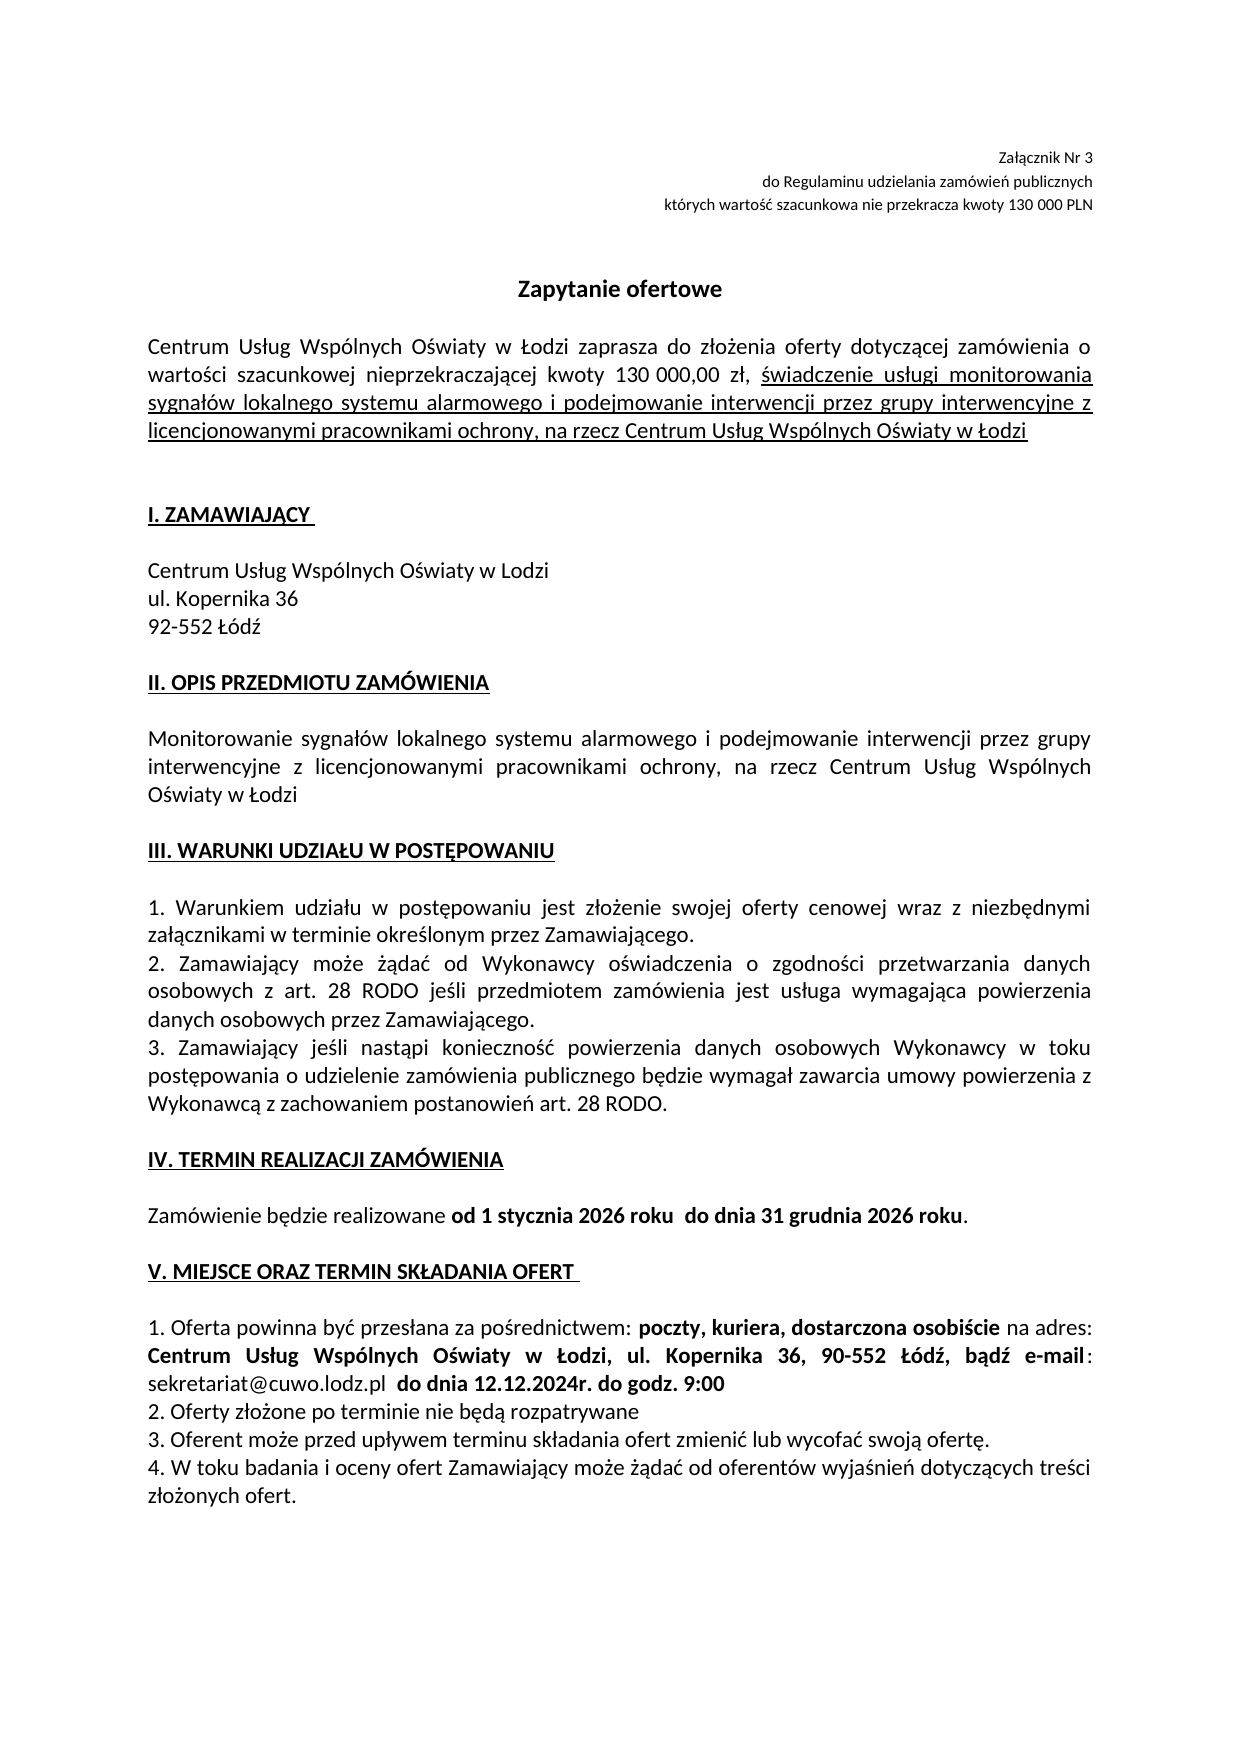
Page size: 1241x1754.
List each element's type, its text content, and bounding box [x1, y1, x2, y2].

text do Regulaminu udzielania zamówień publicznych [148, 171, 1093, 191]
text IV. TERMIN REALIZACJI ZAMÓWIENIA [148, 1145, 1093, 1173]
text Zapytanie ofertowe [148, 274, 1093, 304]
text 1. Warunkiem udziału w postępowaniu jest złożenie swojej oferty cenowej wraz z niezbędnymi załącznikami w terminie określonym przez Zamawiającego. [148, 893, 1093, 949]
text 2. Zamawiający może żądać od Wykonawcy oświadczenia o zgodności przetwarzania danych osobowych z art. 28 RODO jeśli przedmiotem zamówienia jest usługa wymagająca powierzenia danych osobowych przez Zamawiającego. [148, 949, 1093, 1033]
text Centrum Usług Wspólnych Oświaty w Lodzi [148, 556, 1093, 584]
text Centrum Usług Wspólnych Oświaty w Łodzi zaprasza do złożenia oferty dotyczącej zamówienia o wartości szacunkowej nieprzekraczającej kwoty 130 000,00 zł, świadczenie usługi monitorowania sygnałów lokalnego systemu alarmowego i podejmowanie interwencji przez grupy interwencyjne z licencjonowanymi pracownikami ochrony, na rzecz Centrum Usług Wspólnych Oświaty w Łodzi [148, 414, 1093, 444]
text których wartość szacunkowa nie przekracza kwoty 130 000 PLN [148, 194, 1093, 214]
text Załącznik Nr 3 [148, 148, 1093, 168]
text ul. Kopernika 36 [148, 584, 1093, 612]
text 4. W toku badania i oceny ofert Zamawiający może żądać od oferentów wyjaśnień dotyczących treści złożonych ofert. [148, 1453, 1093, 1509]
text 3. Oferent może przed upływem terminu składania ofert zmienić lub wycofać swoją ofertę. [148, 1425, 1093, 1453]
text III. WARUNKI UDZIAŁU W POSTĘPOWANIU [148, 837, 1093, 864]
text 92-552 Łódź [148, 612, 1093, 640]
text V. MIEJSCE ORAZ TERMIN SKŁADANIA OFERT [148, 1257, 1093, 1285]
text Monitorowanie sygnałów lokalnego systemu alarmowego i podejmowanie interwencji przez grupy interwencyjne z licencjonowanymi pracownikami ochrony, na rzecz Centrum Usług Wspólnych Oświaty w Łodzi [148, 724, 1093, 808]
text Zamówienie będzie realizowane od 1 stycznia 2026 roku do dnia 31 grudnia 2026 roku. [148, 1201, 1093, 1229]
text Centrum Usług Wspólnych Oświaty w Łodzi zaprasza do złożenia oferty dotyczącej zamówienia o wartości szacunkowej nieprzekraczającej kwoty 130 000,00 zł, świadczenie usługi monitorowania sygnałów lokalnego systemu alarmowego i podejmowanie interwencji przez grupy interwencyjne z licencjonowanymi pracownikami ochrony, na rzecz Centrum Usług Wspólnych Oświaty w Łodzi [148, 332, 1093, 412]
text 1. Oferta powinna być przesłana za pośrednictwem: poczty, kuriera, dostarczona osobiście na adres: Centrum Usług Wspólnych Oświaty w Łodzi, ul. Kopernika 36, 90-552 Łódź, bądź e-mail: sekretariat@cuwo.lodz.pl do dnia 12.12.2024r. do godz. 9:00 [148, 1313, 1093, 1397]
text II. OPIS PRZEDMIOTU ZAMÓWIENIA [148, 668, 1093, 696]
text 2. Oferty złożone po terminie nie będą rozpatrywane [148, 1397, 1093, 1425]
text 3. Zamawiający jeśli nastąpi konieczność powierzenia danych osobowych Wykonawcy w toku postępowania o udzielenie zamówienia publicznego będzie wymagał zawarcia umowy powierzenia z Wykonawcą z zachowaniem postanowień art. 28 RODO. [148, 1033, 1093, 1117]
text I. ZAMAWIAJĄCY [148, 500, 1093, 528]
